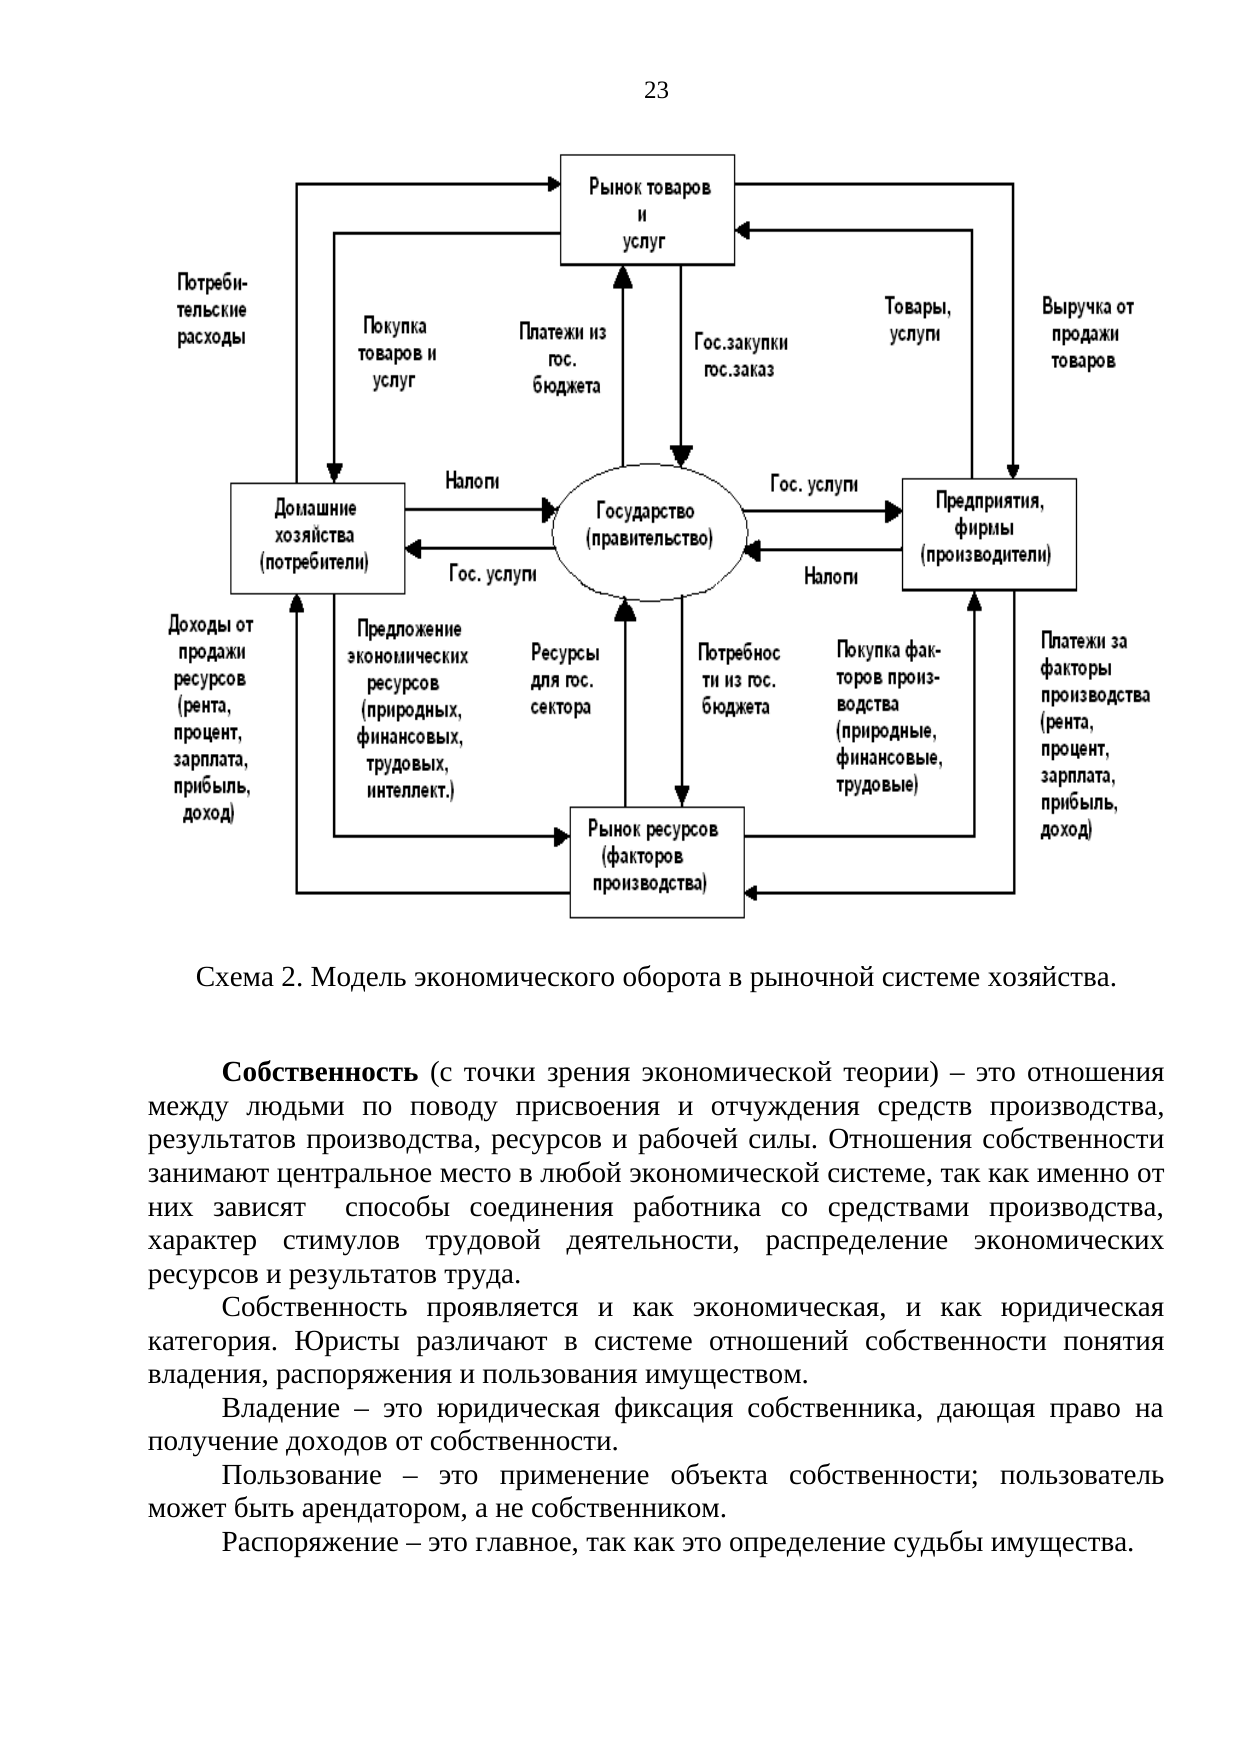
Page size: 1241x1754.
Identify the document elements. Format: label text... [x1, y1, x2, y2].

text Пользование – это применение объекта собственности; пользователь может быть арендатором, а не собственником. [148, 1457, 1165, 1524]
text Собственность проявляется и как экономическая, и как юридическая категория. Юристы различают в системе отношений собственности понятия владения, распоряжения и пользования имуществом. [148, 1289, 1165, 1390]
text Владение – это юридическая фиксация собственника, дающая право на получение доходов от собственности. [148, 1390, 1165, 1457]
text Распоряжение – это главное, так как это определение судьбы имущества. [148, 1524, 1165, 1558]
picture [147, 147, 1169, 959]
text Собственность (с точки зрения экономической теории) – это отношения между людьми по поводу присвоения и отчуждения средств производства, результатов производства, ресурсов и рабочей силы. Отношения собственности занимают центральное место в любой экономической системе, так как именно от них зависят способы соединения работника со средствами производства, характер стимулов трудовой деятельности, распределение экономических ресурсов и результатов труда. [148, 1054, 1165, 1289]
text Схема 2. Модель экономического оборота в рыночной системе хозяйства. [148, 959, 1165, 992]
